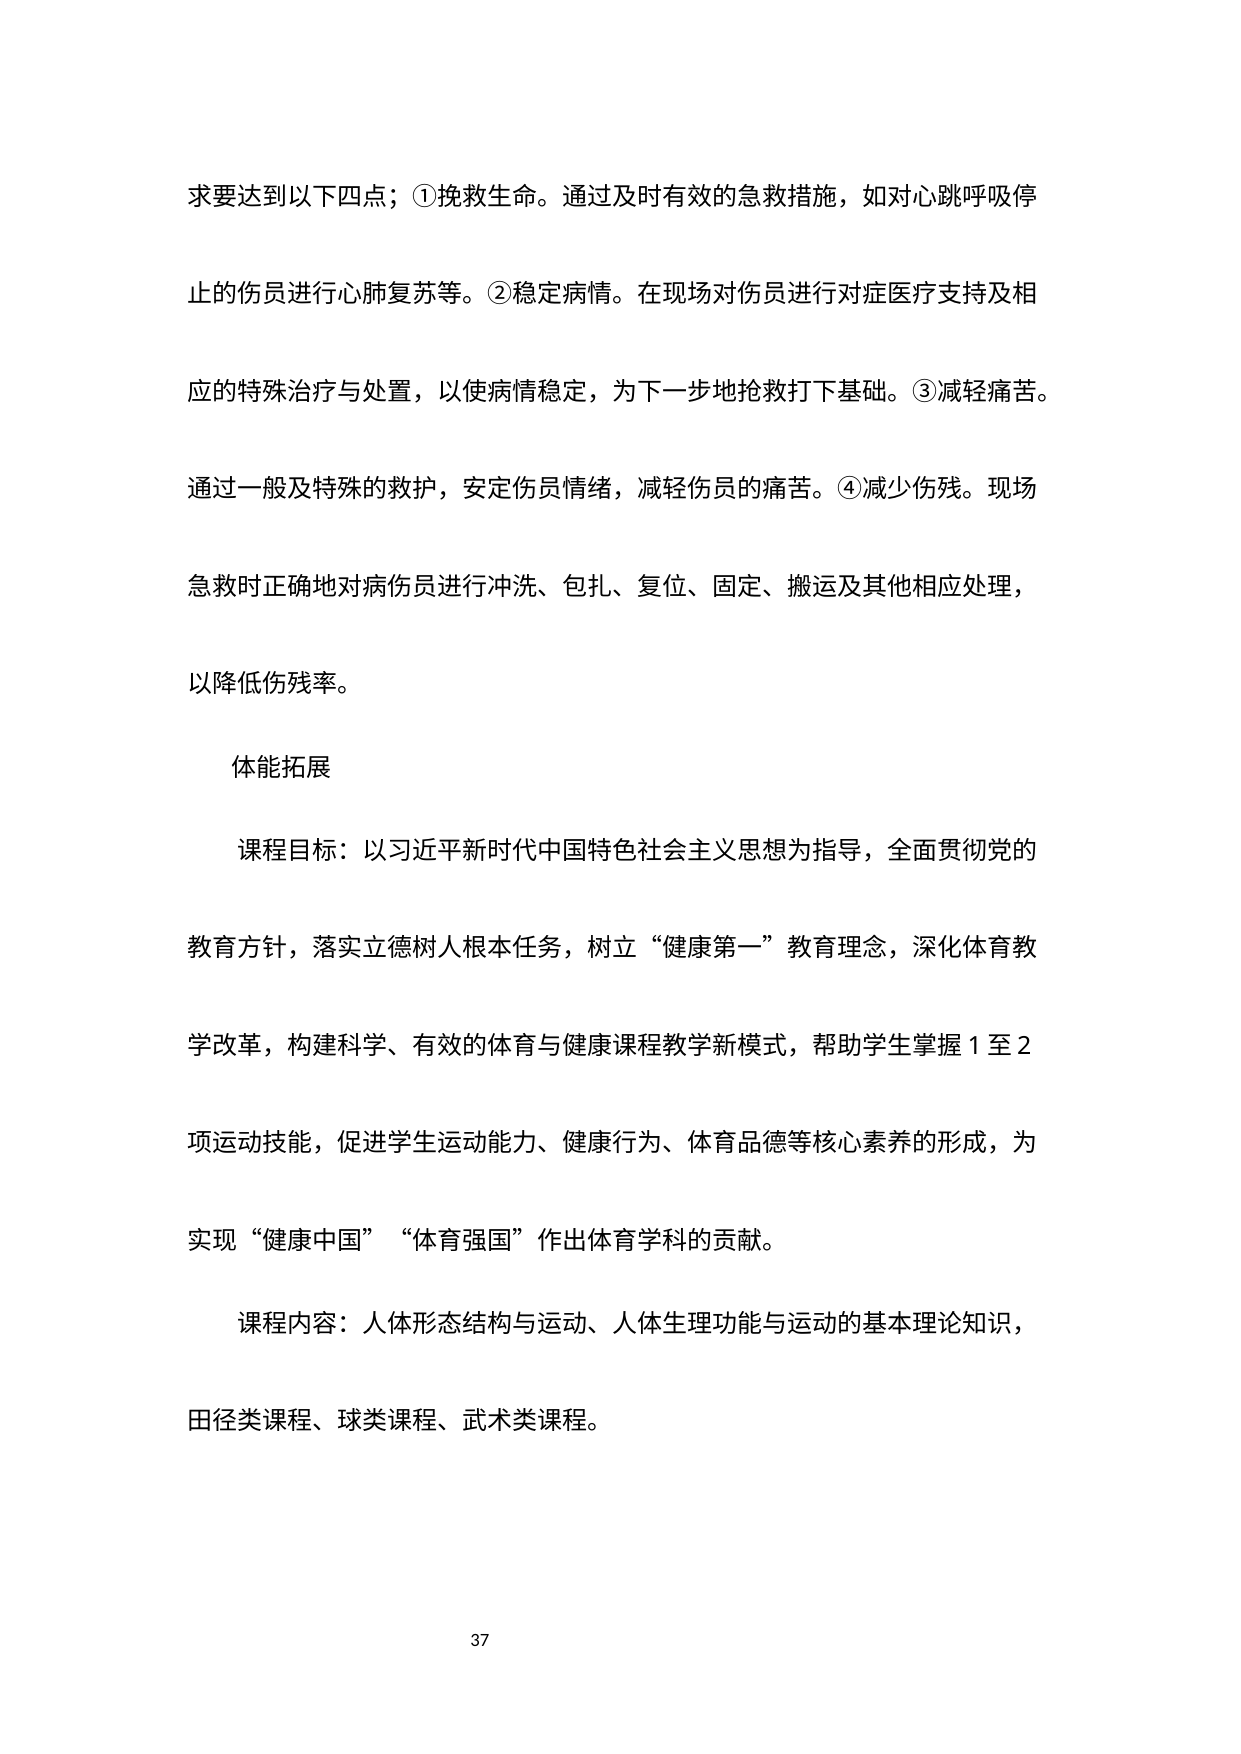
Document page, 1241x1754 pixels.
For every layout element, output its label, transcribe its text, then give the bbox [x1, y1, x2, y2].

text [187, 162, 1053, 714]
text 体能拓展 [231, 733, 1053, 798]
text 课程内容：人体形态结构与运动、人体生理功能与运动的基本理论知识，田径类课程、球类课程、武术类课程。 [187, 1289, 1053, 1451]
text 课程目标：以习近平新时代中国特色社会主义思想为指导，全面贯彻党的教育方针，落实立德树人根本任务，树立“健康第一”教育理念，深化体育教学改革，构建科学、有效的体育与健康课程教学新模式，帮助学生掌握1至2项运动技能，促进学生运动能力、健康行为、体育品德等核心素养的形成，为实现“健康中国”“体育强国”作出体育学科的贡献。 [187, 816, 1053, 1271]
